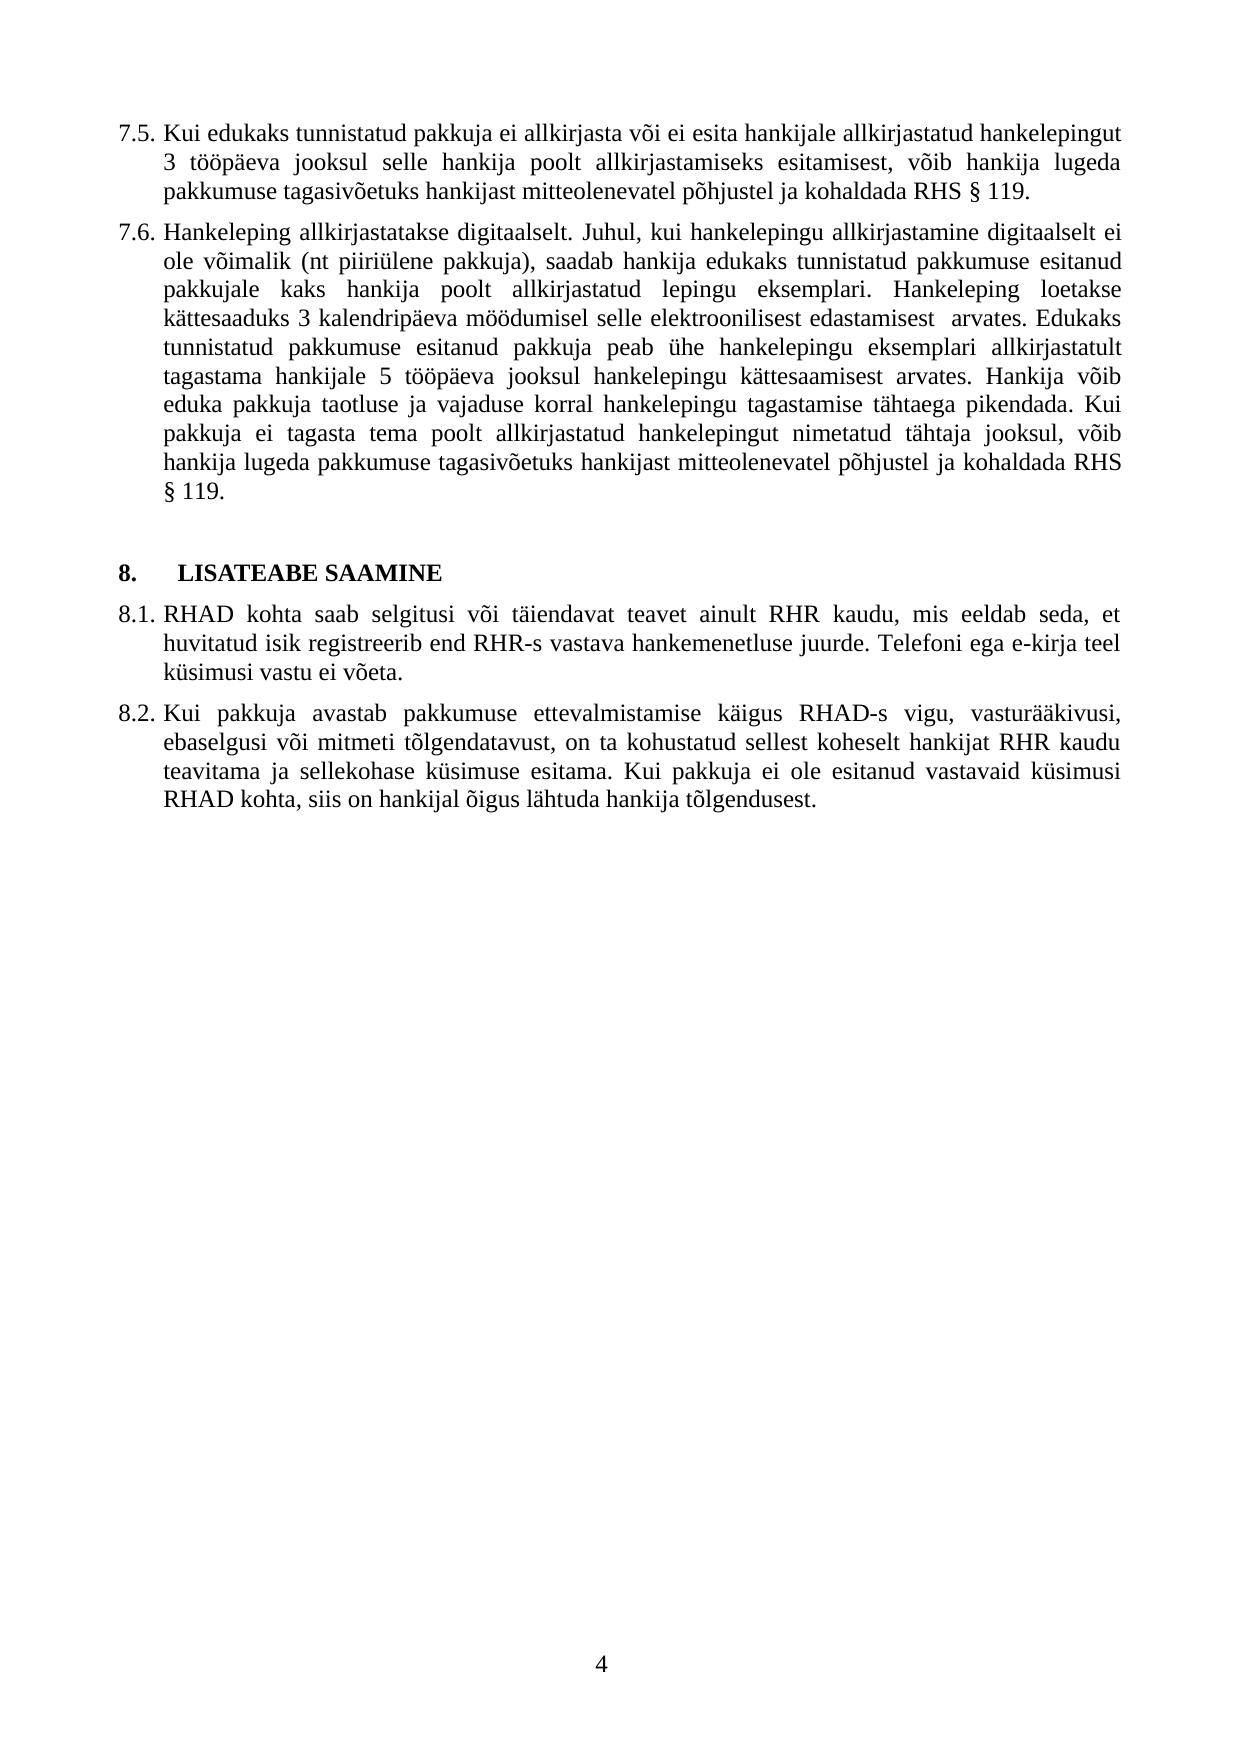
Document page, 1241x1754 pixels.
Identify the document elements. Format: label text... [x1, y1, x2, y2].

text RHAD kohta saab selgitusi või täiendavat teavet ainult RHR kaudu, mis eeldab seda, et huvitatud isik registreerib end RHR-s vastava hankemenetluse juurde. Telefoni ega e-kirja teel küsimusi vastu ei võeta. [118, 599, 1122, 686]
text Kui pakkuja avastab pakkumuse ettevalmistamise käigus RHAD-s vigu, vasturääkivusi, ebaselgusi või mitmeti tõlgendatavust, on ta kohustatud sellest koheselt hankijat RHR kaudu teavitama ja sellekohase küsimuse esitama. Kui pakkuja ei ole esitanud vastavaid küsimusi RHAD kohta, siis on hankijal õigus lähtuda hankija tõlgendusest. [118, 698, 1122, 813]
list LISATEABE SAAMINE [118, 558, 1122, 587]
text Kui edukaks tunnistatud pakkuja ei allkirjasta või ei esita hankijale allkirjastatud hankelepingut 3 tööpäeva jooksul selle hankija poolt allkirjastamiseks esitamisest, võib hankija lugeda pakkumuse tagasivõetuks hankijast mitteolenevatel põhjustel ja kohaldada RHS § 119. [118, 118, 1122, 204]
text Hankeleping allkirjastatakse digitaalselt. Juhul, kui hankelepingu allkirjastamine digitaalselt ei ole võimalik (nt piiriülene pakkuja), saadab hankija edukaks tunnistatud pakkumuse esitanud pakkujale kaks hankija poolt allkirjastatud lepingu eksemplari. Hankeleping loetakse kättesaaduks 3 kalendripäeva möödumisel selle elektroonilisest edastamisest arvates. Edukaks tunnistatud pakkumuse esitanud pakkuja peab ühe hankelepingu eksemplari allkirjastatult tagastama hankijale 5 tööpäeva jooksul hankelepingu kättesaamisest arvates. Hankija võib eduka pakkuja taotluse ja vajaduse korral hankelepingu tagastamise tähtaega pikendada. Kui pakkuja ei tagasta tema poolt allkirjastatud hankelepingut nimetatud tähtaja jooksul, võib hankija lugeda pakkumuse tagasivõetuks hankijast mitteolenevatel põhjustel ja kohaldada RHS § 119. [118, 217, 1122, 504]
